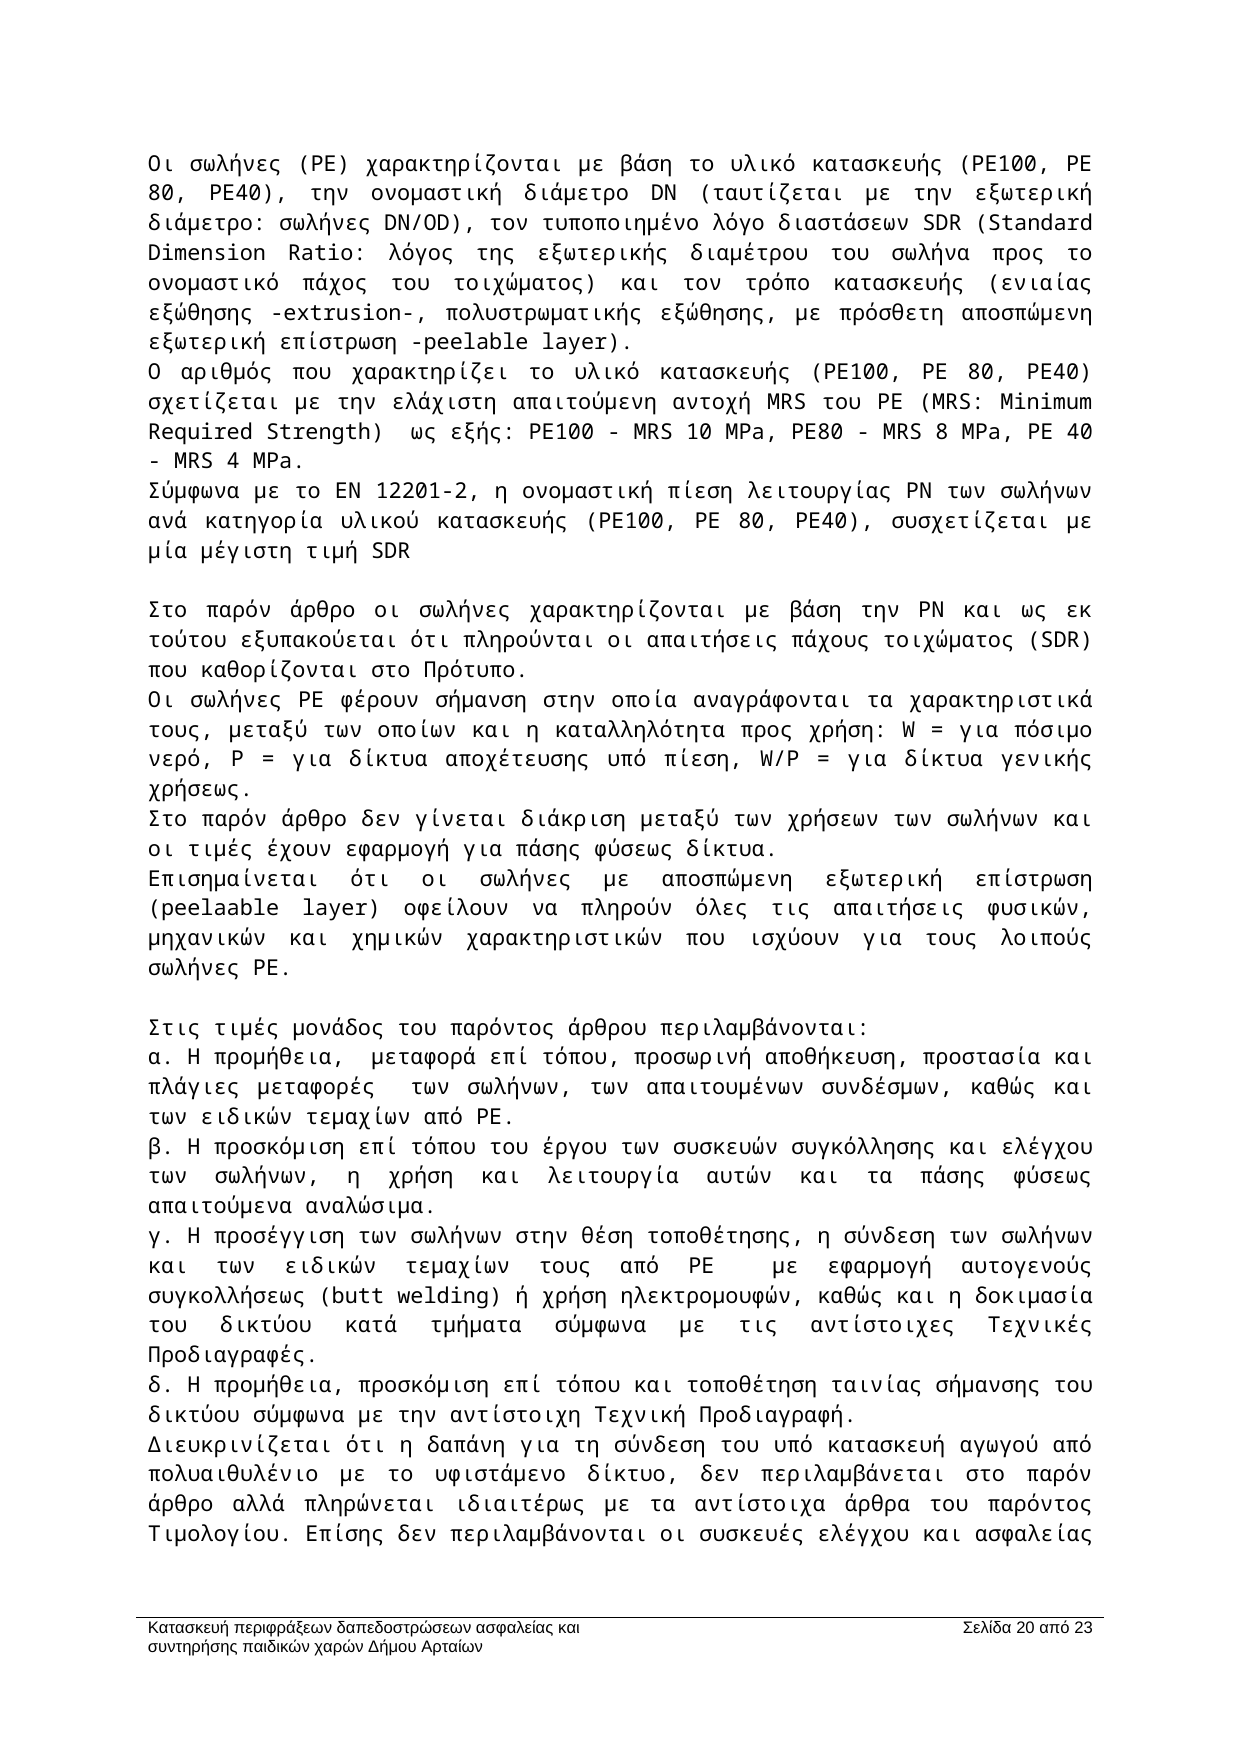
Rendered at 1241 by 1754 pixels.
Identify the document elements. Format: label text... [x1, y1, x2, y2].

text α. Η προμήθεια, μεταφορά επί τόπου, προσωρινή αποθήκευση, προστασία και πλάγιες μεταφορές των σωλήνων, των απαιτουμένων συνδέσμων, καθώς και των ειδικών τεμαχίων από ΡΕ. [148, 1041, 1093, 1131]
text Επισημαίνεται ότι οι σωλήνες με αποσπώμενη εξωτερική επίστρωση (peelaable layer) οφείλουν να πληρούν όλες τις απαιτήσεις φυσικών, μηχανικών και χημικών χαρακτηριστικών που ισχύουν για τους λοιπούς σωλήνες ΡΕ. [148, 863, 1093, 982]
text Στις τιμές μονάδος του παρόντος άρθρου περιλαμβάνονται: [148, 1012, 1093, 1041]
text Οι σωλήνες ΡΕ φέρουν σήμανση στην οποία αναγράφονται τα χαρακτηριστικά τους, μεταξύ των οποίων και η καταλληλότητα προς χρήση: W = για πόσιμο νερό, Ρ = για δίκτυα αποχέτευσης υπό πίεση, W/P = για δίκτυα γενικής χρήσεως. [148, 684, 1093, 803]
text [148, 1429, 1093, 1548]
text Οι σωλήνες (ΡΕ) χαρακτηρίζονται με βάση το υλικό κατασκευής (PE100, PE 80, PE40), την ονομαστική διάμετρο DN (ταυτίζεται με την εξωτερική διάμετρο: σωλήνες DN/OD), τον τυποποιημένο λόγο διαστάσεων SDR (Standard Dimension Ratio: λόγος της εξωτερικής διαμέτρου του σωλήνα προς το ονομαστικό πάχος του τοιχώματος) και τον τρόπο κατασκευής (ενιαίας εξώθησης -extrusion-, πολυστρωματικής εξώθησης, με πρόσθετη αποσπώμενη εξωτερική επίστρωση -peelable layer). [148, 148, 1093, 356]
text β. Η προσκόμιση επί τόπου του έργου των συσκευών συγκόλλησης και ελέγχου των σωλήνων, η χρήση και λειτουργία αυτών και τα πάσης φύσεως απαιτούμενα αναλώσιμα. [148, 1131, 1093, 1220]
text δ. Η προμήθεια, προσκόμιση επί τόπου και τοποθέτηση ταινίας σήμανσης του δικτύου σύμφωνα με την αντίστοιχη Τεχνική Προδιαγραφή. [148, 1369, 1093, 1429]
text Στο παρόν άρθρο οι σωλήνες χαρακτηρίζονται με βάση την ΡΝ και ως εκ τούτου εξυπακούεται ότι πληρούνται οι απαιτήσεις πάχους τοιχώματος (SDR) που καθορίζονται στο Πρότυπο. [148, 594, 1093, 684]
text Στο παρόν άρθρο δεν γίνεται διάκριση μεταξύ των χρήσεων των σωλήνων και οι τιμές έχουν εφαρμογή για πάσης φύσεως δίκτυα. [148, 803, 1093, 863]
text γ. Η προσέγγιση των σωλήνων στην θέση τοποθέτησης, η σύνδεση των σωλήνων και των ειδικών τεμαχίων τους από ΡΕ με εφαρμογή αυτογενούς συγκολλήσεως (butt welding) ή χρήση ηλεκτρομουφών, καθώς και η δοκιμασία του δικτύου κατά τμήματα σύμφωνα με τις αντίστοιχες Τεχνικές Προδιαγραφές. [148, 1220, 1093, 1369]
text Σύμφωνα με το EN 12201-2, η ονομαστική πίεση λειτουργίας ΡΝ των σωλήνων ανά κατηγορία υλικού κατασκευής (PE100, PE 80, PE40), συσχετίζεται με μία μέγιστη τιμή SDR [148, 475, 1093, 565]
text O αριθμός που χαρακτηρίζει το υλικό κατασκευής (PE100, PE 80, PE40) σχετίζεται με την ελάχιστη απαιτούμενη αντοχή MRS του ΡΕ (MRS: Minimum Required Strength) ως εξής: PE100 - MRS 10 MPa, PE80 - MRS 8 MPa, PE 40 - MRS 4 MPa. [148, 356, 1093, 475]
